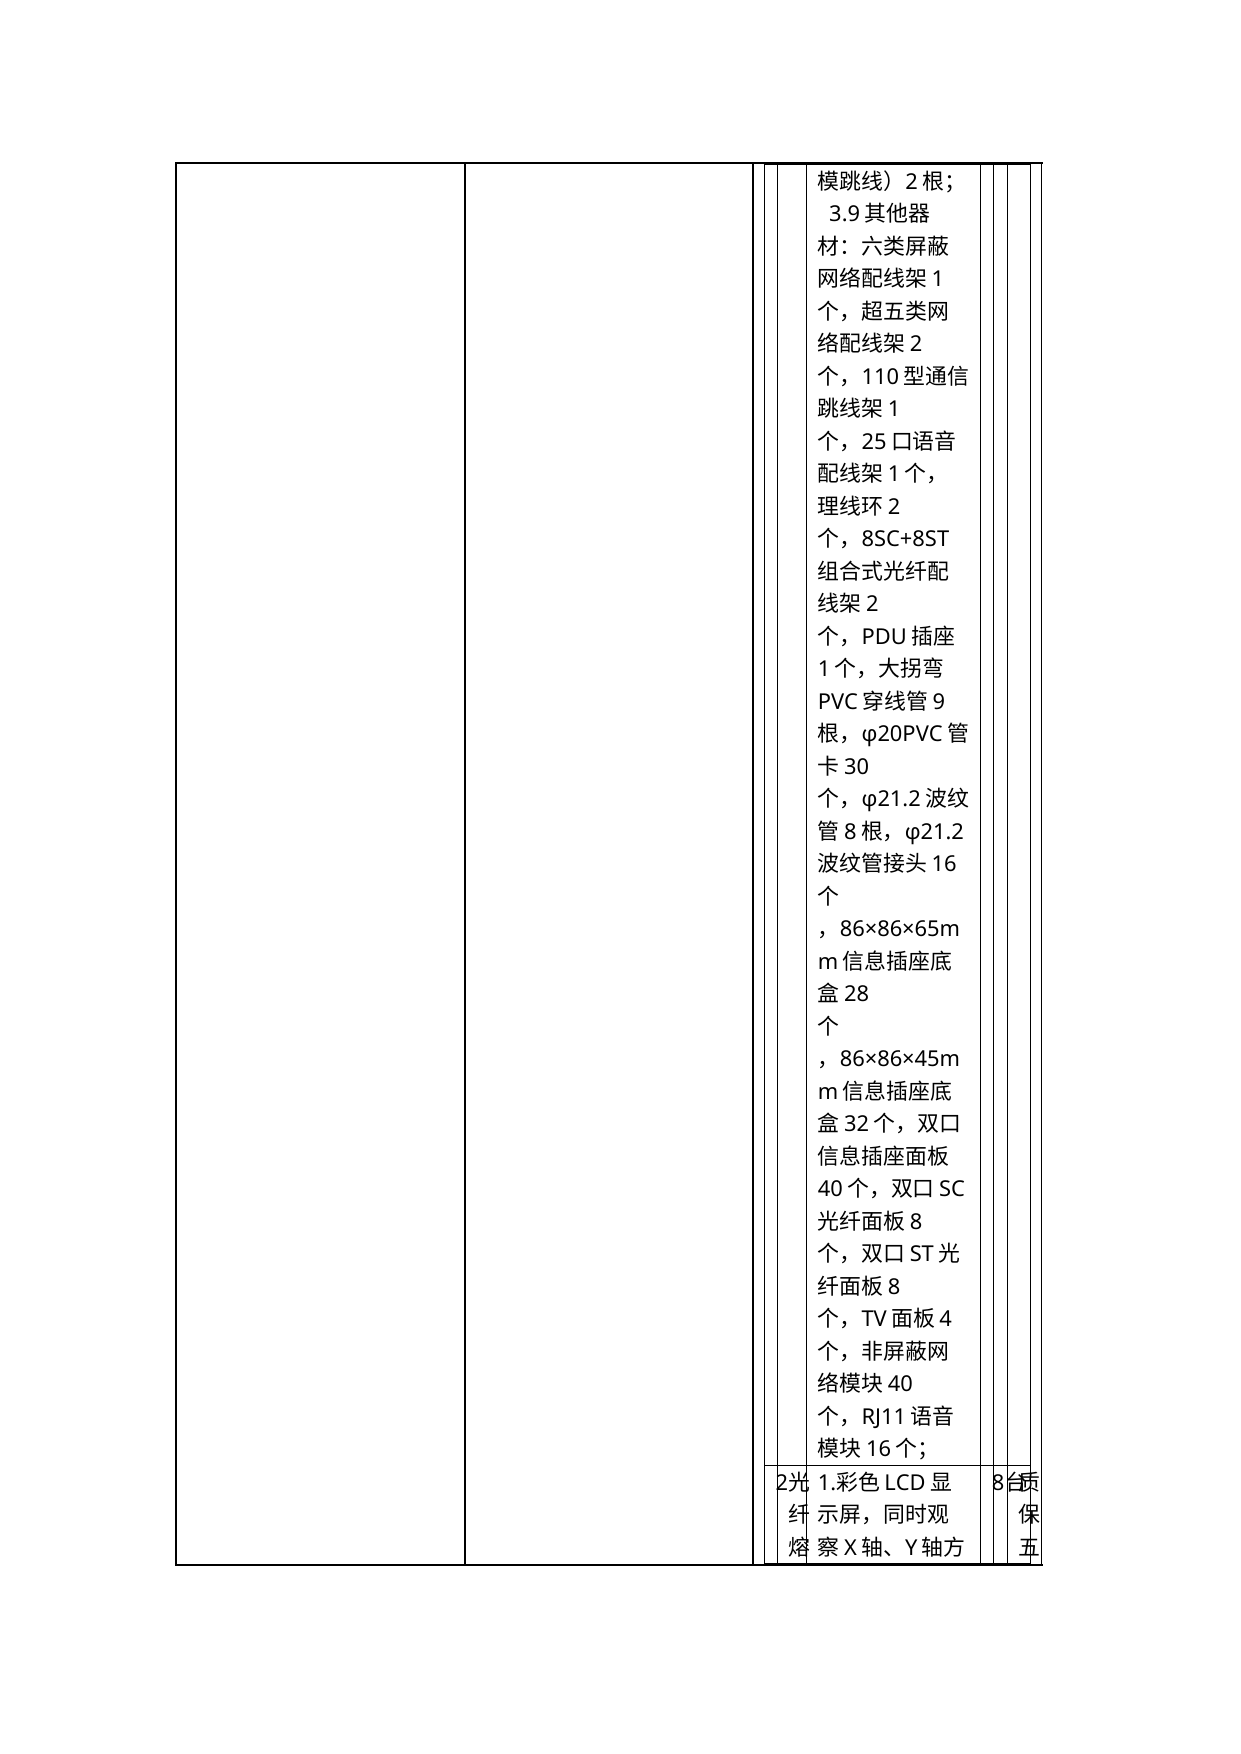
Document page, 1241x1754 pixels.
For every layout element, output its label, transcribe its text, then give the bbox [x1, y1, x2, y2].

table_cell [981, 165, 993, 1465]
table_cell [754, 164, 764, 1564]
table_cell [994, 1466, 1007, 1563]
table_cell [1008, 165, 1030, 1465]
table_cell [1008, 1480, 1030, 1563]
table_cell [807, 1466, 980, 1563]
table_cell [778, 165, 806, 1465]
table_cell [807, 165, 980, 1465]
table_cell ▲ [466, 164, 752, 1564]
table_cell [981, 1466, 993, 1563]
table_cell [765, 165, 777, 1465]
table_cell 1 [177, 164, 464, 1564]
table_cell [778, 1466, 806, 1563]
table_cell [994, 165, 1007, 1465]
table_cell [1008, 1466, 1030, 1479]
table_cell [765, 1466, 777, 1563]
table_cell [1031, 164, 1041, 1564]
